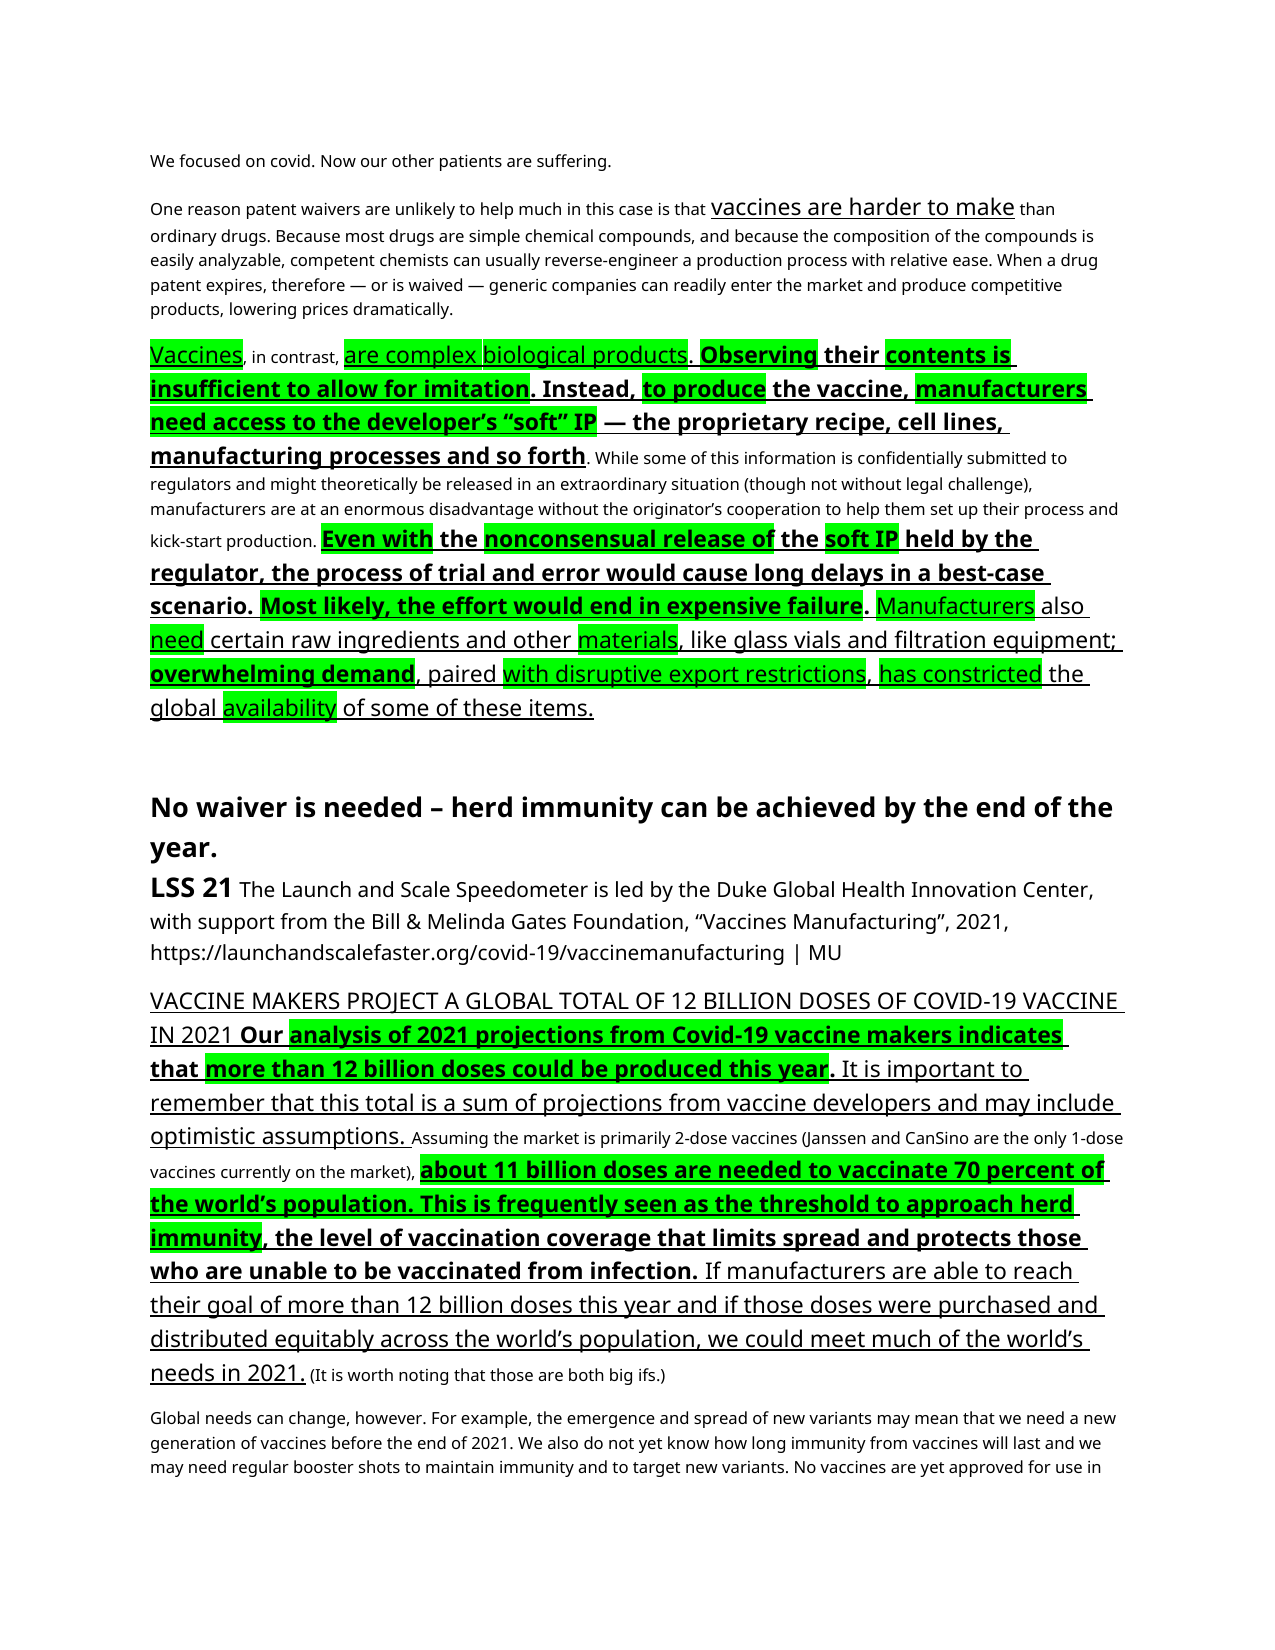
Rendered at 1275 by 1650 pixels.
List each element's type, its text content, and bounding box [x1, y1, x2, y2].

text We focused on covid. Now our other patients are suffering. [150, 150, 1125, 173]
text One reason patent waivers are unlikely to help much in this case is that vaccines are harder to make than ordinary drugs. Because most drugs are simple chemical compounds, and because the composition of the compounds is easily analyzable, competent chemists can usually reverse-engineer a production process with relative ease. When a drug patent expires, therefore — or is waived — generic companies can readily enter the market and produce competitive products, lowering prices dramatically. [150, 191, 1125, 320]
text LSS 21 The Launch and Scale Speedometer is led by the Duke Global Health Innovation Center, with support from the Bill & Melinda Gates Foundation, “Vaccines Manufacturing”, 2021, https://launchandscalefaster.org/covid-19/vaccinemanufacturing | MU [150, 868, 1125, 966]
subtitle No waiver is needed – herd immunity can be achieved by the end of the year. [150, 789, 1125, 865]
text VACCINE MAKERS PROJECT A GLOBAL TOTAL OF 12 BILLION DOSES OF COVID-19 VACCINE IN 2021 Our analysis of 2021 projections from Covid-19 vaccine makers indicates that more than 12 billion doses could be produced this year. It is important to remember that this total is a sum of projections from vaccine developers and may include optimistic assumptions. Assuming the market is primarily 2-dose vaccines (Janssen and CanSino are the only 1-dose vaccines currently on the market), about 11 billion doses are needed to vaccinate 70 percent of the world’s population. This is frequently seen as the threshold to approach herd immunity, the level of vaccination coverage that limits spread and protects those who are unable to be vaccinated from infection. If manufacturers are able to reach their goal of more than 12 billion doses this year and if those doses were purchased and distributed equitably across the world’s population, we could meet much of the world’s needs in 2021. (It is worth noting that those are both big ifs.) [150, 1013, 1125, 1388]
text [150, 1407, 1125, 1479]
text Vaccines, in contrast, are complex biological products. Observing their contents is insufficient to allow for imitation. Instead, to produce the vaccine, manufacturers need access to the developer’s “soft” IP — the proprietary recipe, cell lines, manufacturing processes and so forth. While some of this information is confidentially submitted to regulators and might theoretically be released in an extraordinary situation (though not without legal challenge), manufacturers are at an enormous disadvantage without the originator’s cooperation to help them set up their process and kick-start production. Even with the nonconsensual release of the soft IP held by the regulator, the process of trial and error would cause long delays in a best-case scenario. Most likely, the effort would end in expensive failure. Manufacturers also need certain raw ingredients and other materials, like glass vials and filtration equipment; overwhelming demand, paired with disruptive export restrictions, has constricted the global availability of some of these items. [150, 339, 1125, 723]
